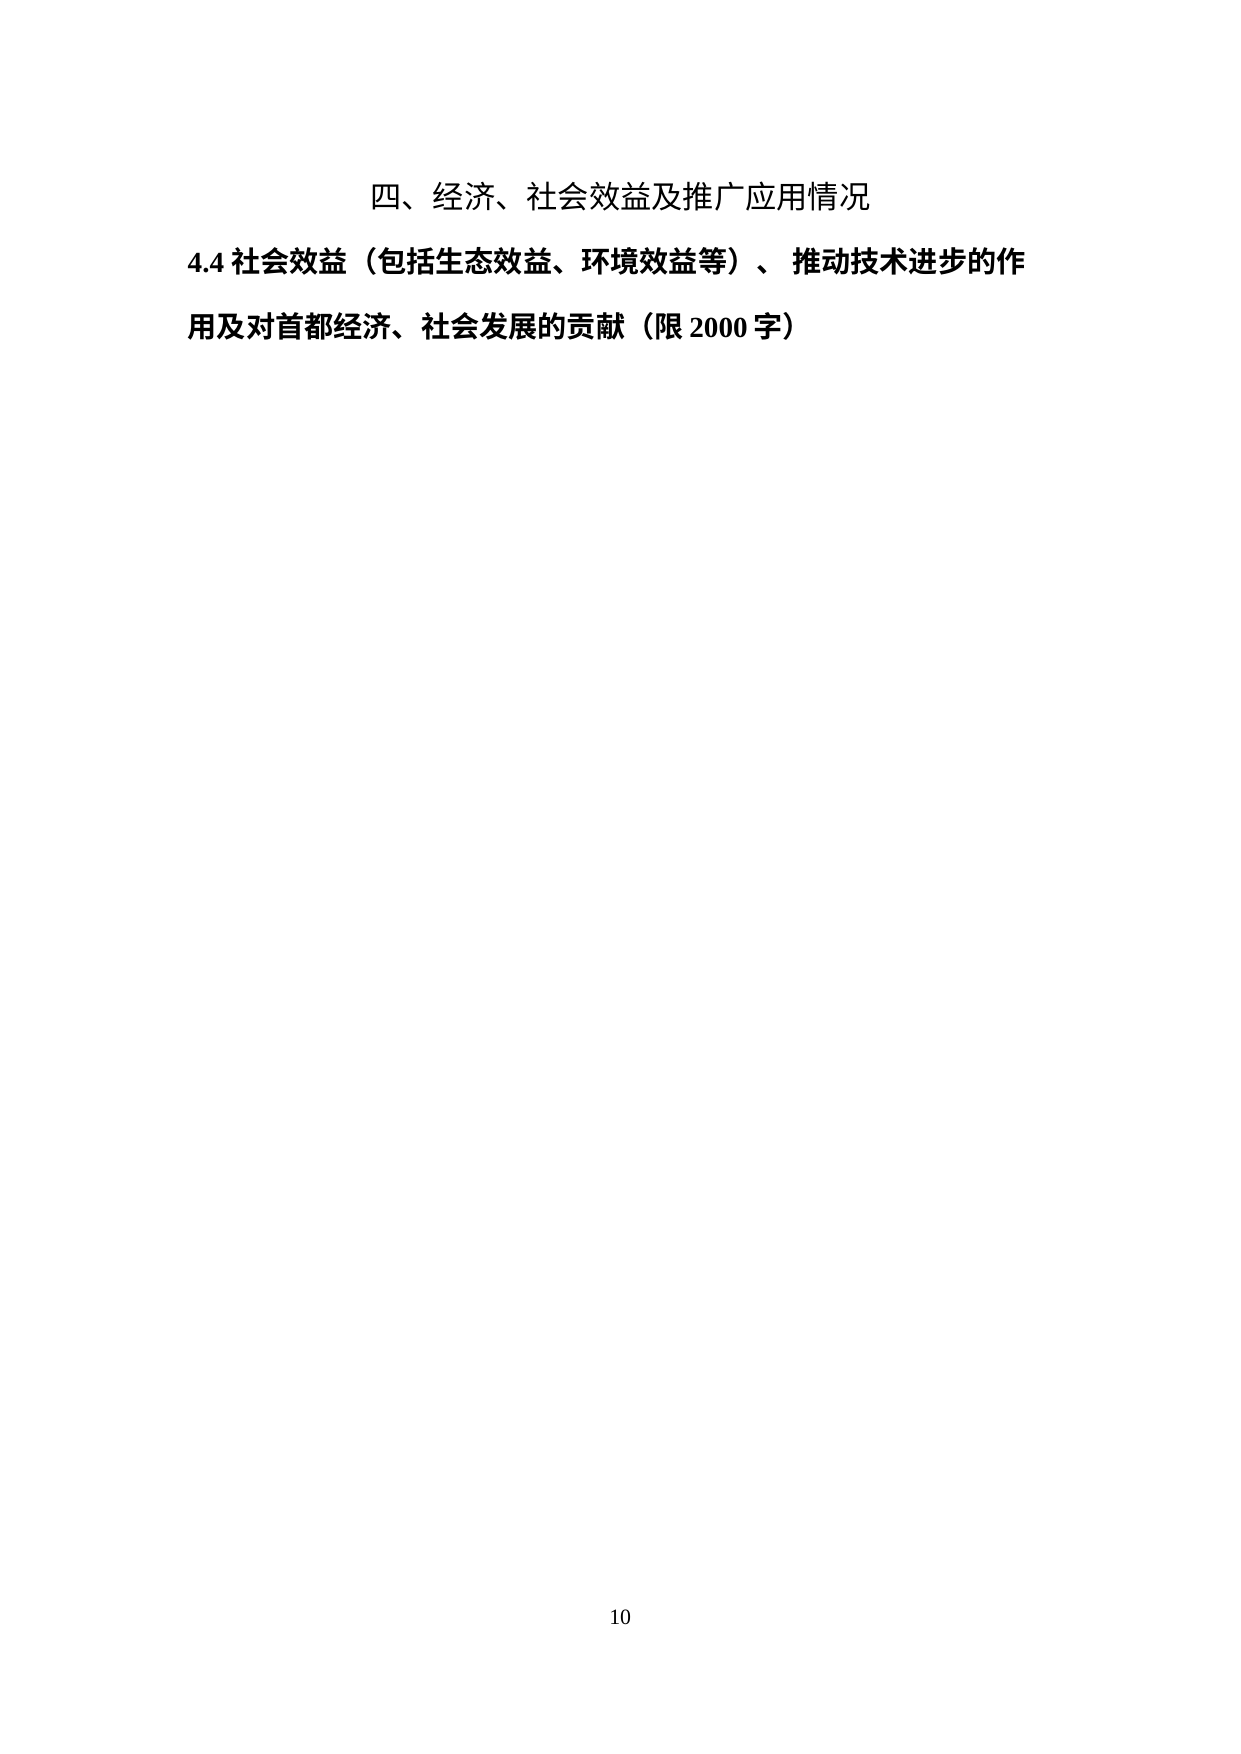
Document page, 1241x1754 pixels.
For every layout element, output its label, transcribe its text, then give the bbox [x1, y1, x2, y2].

text 四、经济、社会效益及推广应用情况 [187, 162, 1053, 227]
text 4.4 社会效益（包括生态效益、环境效益等）、 推动技术进步的作用及对首都经济、社会发展的贡献（限2000字） [187, 227, 1053, 357]
